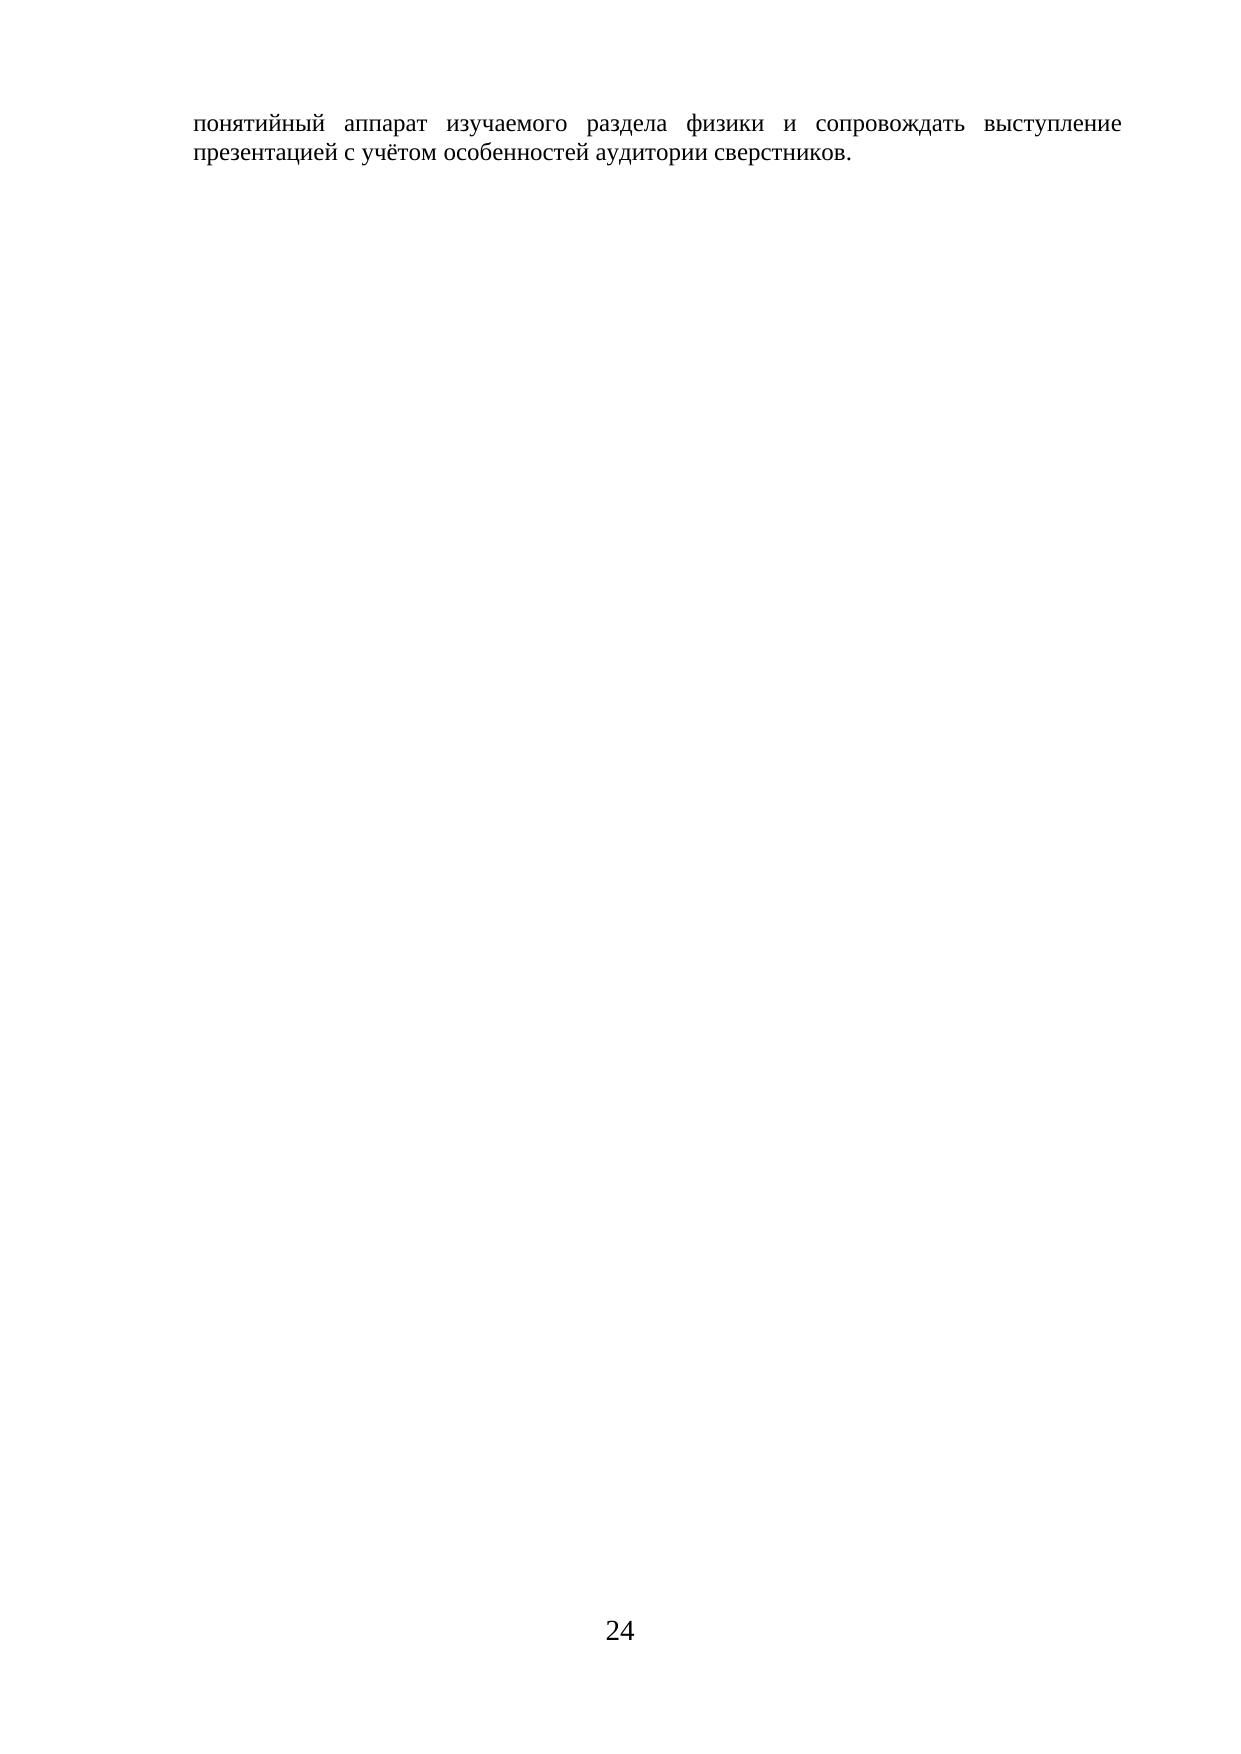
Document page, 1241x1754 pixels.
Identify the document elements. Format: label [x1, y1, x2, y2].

list [156, 108, 1122, 166]
